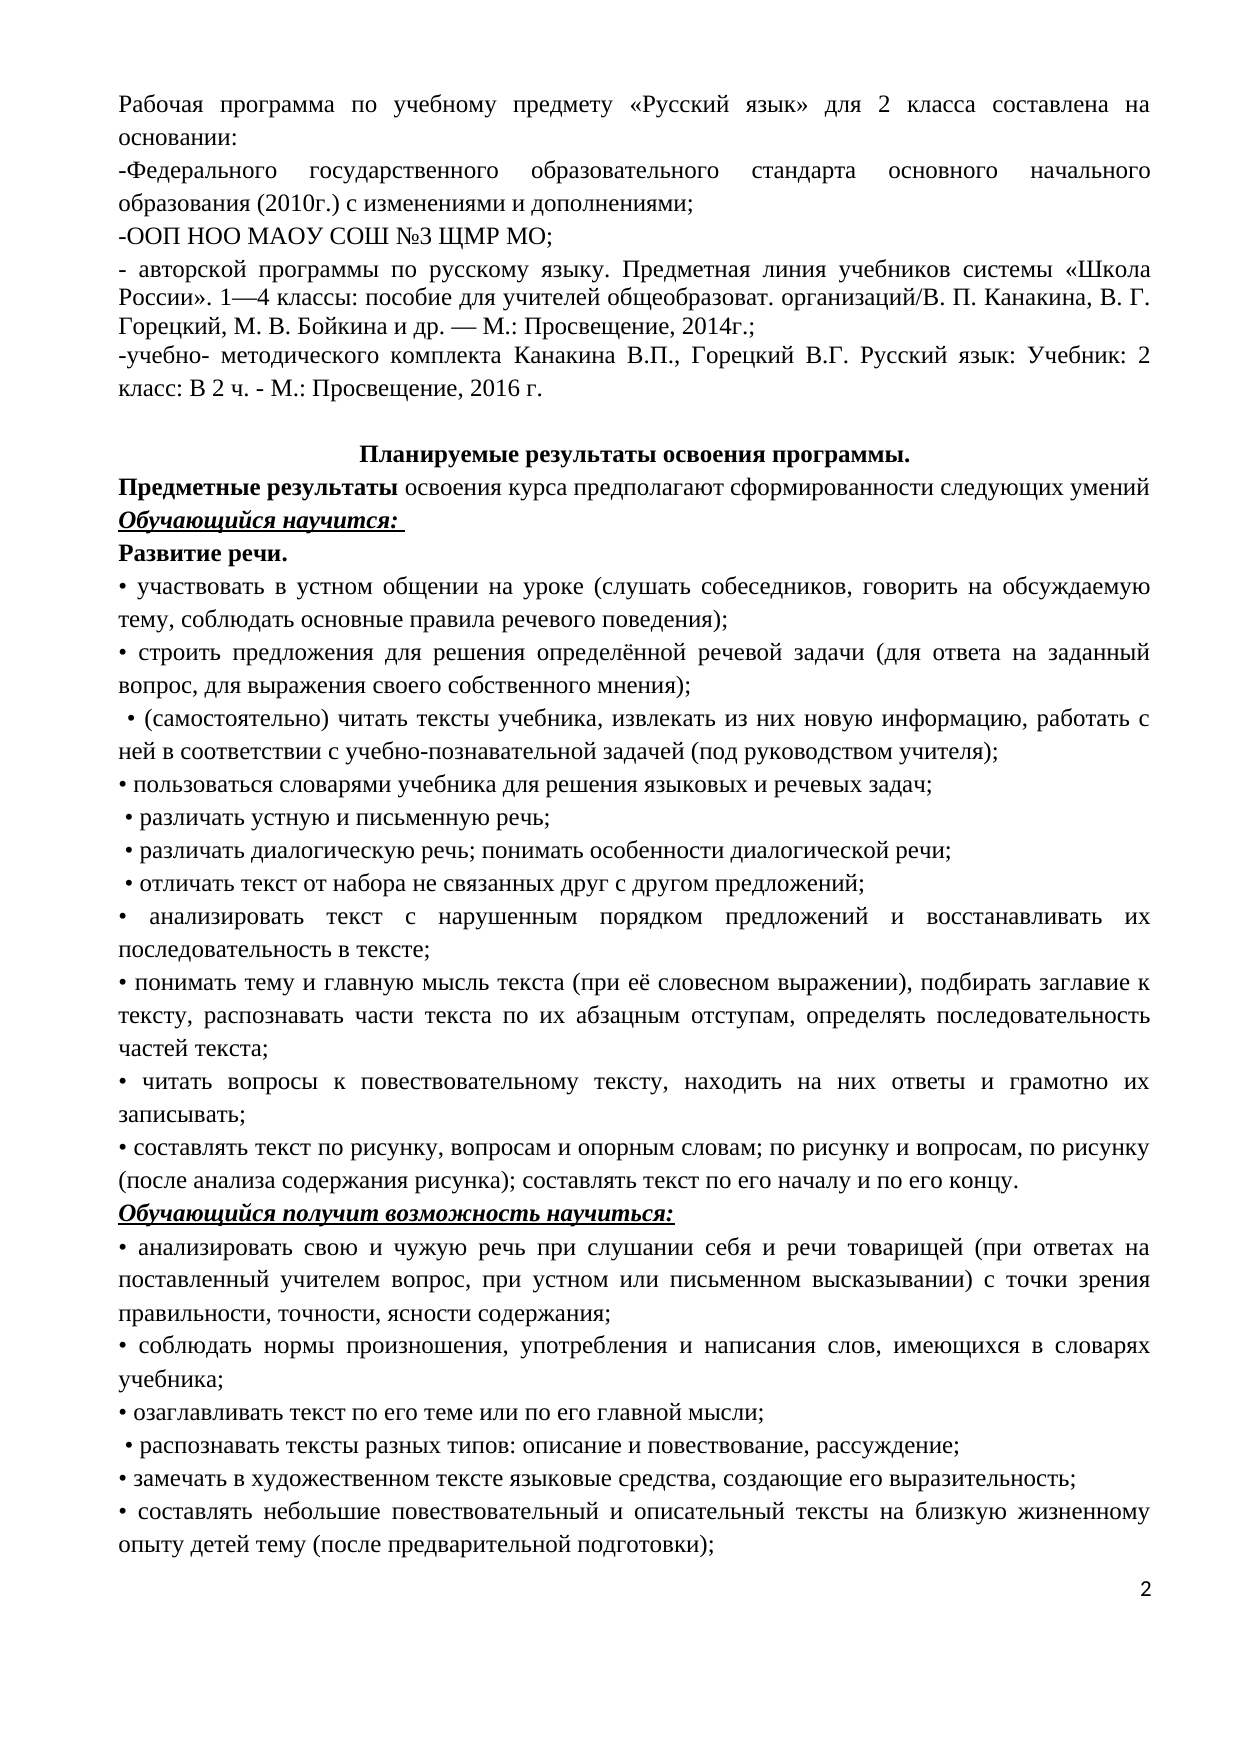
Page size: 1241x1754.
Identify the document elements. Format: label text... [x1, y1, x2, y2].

text • участвовать в устном общении на уроке (слушать собеседников, говорить на обсуждаемую тему, соблюдать основные правила речевого поведения); [118, 571, 1152, 633]
text Планируемые результаты освоения программы. [118, 439, 1152, 468]
text Обучающийся получит возможность научиться: [118, 1198, 1152, 1227]
text • понимать тему и главную мысль текста (при её словесном выражении), подбирать заглавие к тексту, распознавать части текста по их абзацным отступам, определять последовательность частей текста; [118, 967, 1152, 1062]
text • (самостоятельно) читать тексты учебника, извлекать из них новую информацию, работать с ней в соответствии с учебно-познавательной задачей (под руководством учителя); [118, 703, 1152, 765]
text • соблюдать нормы произношения, употребления и написания слов, имеющихся в словарях учебника; [118, 1331, 1152, 1392]
text • составлять текст по рисунку, вопросам и опорным словам; по рисунку и вопросам, по рисунку (после анализа содержания рисунка); составлять текст по его началу и по его концу. [118, 1132, 1152, 1194]
text Рабочая программа по учебному предмету «Русский язык» для 2 класса составлена на основании: [118, 89, 1152, 150]
text • различать устную и письменную речь; [118, 802, 1152, 831]
text • читать вопросы к повествовательному тексту, находить на них ответы и грамотно их записывать; [118, 1066, 1152, 1128]
text -учебно- методического комплекта Канакина В.П., Горецкий В.Г. Русский язык: Учебник: 2 класс: В 2 ч. - М.: Просвещение, 2016 г. [118, 340, 1152, 402]
text • анализировать свою и чужую речь при слушании себя и речи товарищей (при ответах на поставленный учителем вопрос, при устном или письменном высказывании) с точки зрения правильности, точности, ясности содержания; [118, 1232, 1152, 1326]
text • замечать в художественном тексте языковые средства, создающие его выразительность; [118, 1463, 1152, 1491]
text • озаглавливать текст по его теме или по его главной мысли; [118, 1397, 1152, 1425]
text • распознавать тексты разных типов: описание и повествование, рассуждение; [118, 1430, 1152, 1458]
text Развитие речи. [118, 538, 1152, 567]
text • пользоваться словарями учебника для решения языковых и речевых задач; [118, 769, 1152, 798]
text • анализировать текст с нарушенным порядком предложений и восстанавливать их последовательность в тексте; [118, 901, 1152, 963]
text - авторской программы по русскому языку. Предметная линия учебников системы «Школа России». 1—4 классы: пособие для учителей общеобразоват. организаций/В. П. Канакина, В. Г. Горецкий, М. В. Бойкина и др. — М.: Просвещение, 2014г.; [118, 254, 1152, 340]
text Предметные результаты освоения курса предполагают сформированности следующих умений [118, 472, 1152, 501]
text • строить предложения для решения определённой речевой задачи (для ответа на заданный вопрос, для выражения своего собственного мнения); [118, 637, 1152, 699]
text -Федерального государственного образовательного стандарта основного начального образования (2010г.) с изменениями и дополнениями; [118, 155, 1152, 216]
text Обучающийся научится: [118, 505, 1152, 534]
text • различать диалогическую речь; понимать особенности диалогической речи; [118, 835, 1152, 864]
text • составлять небольшие повествовательный и описательный тексты на близкую жизненному опыту детей тему (после предварительной подготовки); [118, 1496, 1152, 1557]
text • отличать текст от набора не связанных друг с другом предложений; [118, 868, 1152, 897]
text -ООП НОО МАОУ СОШ №3 ЩМР МО; [118, 221, 1152, 249]
